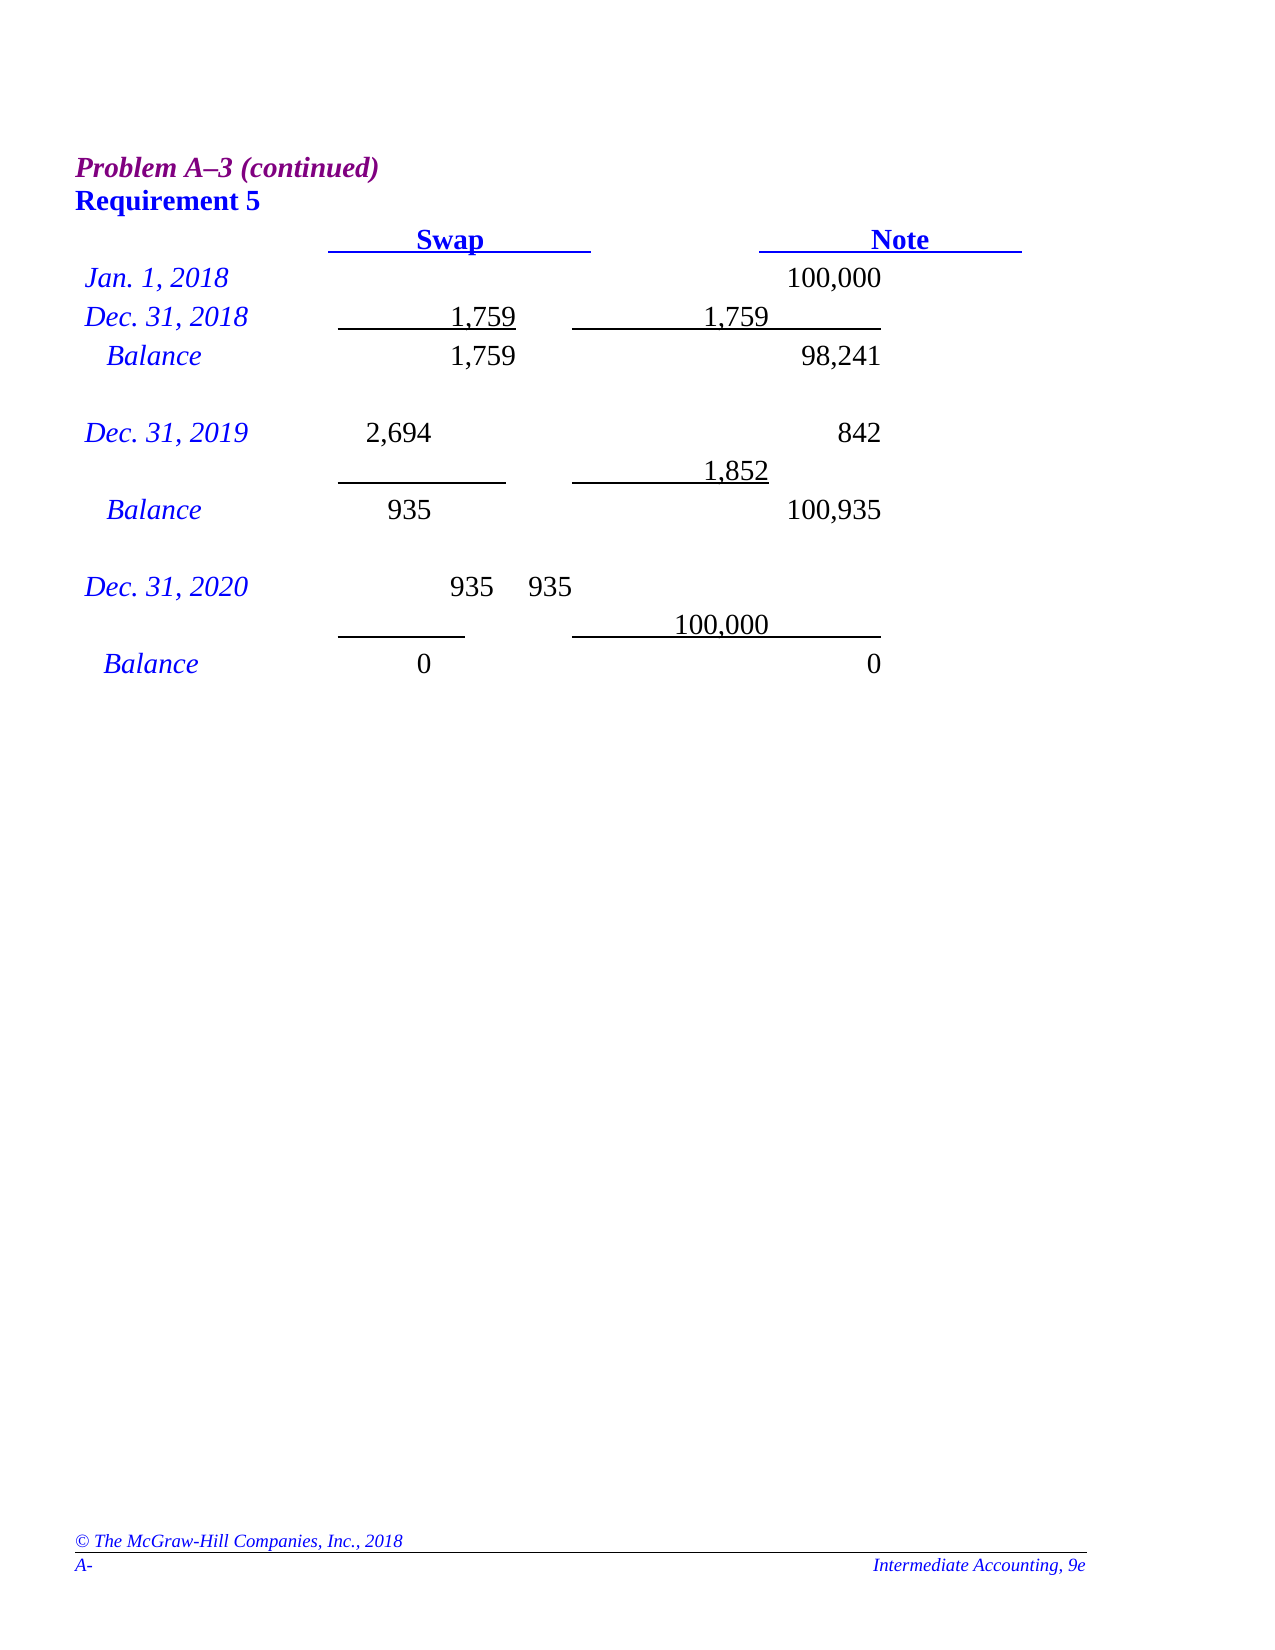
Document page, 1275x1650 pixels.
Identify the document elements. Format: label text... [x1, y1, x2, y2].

text Swap Note [75, 222, 1075, 256]
text Balance 1,759 98,241 [75, 338, 1076, 371]
text Requirement 5 [75, 183, 1087, 217]
text Dec. 31, 2019 2,694 842 [75, 415, 1076, 448]
text Balance 935 100,935 [75, 492, 1076, 525]
text Jan. 1, 2018 100,000 [75, 261, 1076, 294]
text Dec. 31, 2018 1,759 1,759 [75, 299, 1076, 333]
text 100,000 [75, 607, 1076, 641]
text Dec. 31, 2020 935 935 [75, 569, 1076, 602]
text Balance 0 0 [75, 646, 1076, 679]
text 1,852 [75, 453, 1076, 487]
text Problem A–3 (continued) [75, 150, 1087, 183]
